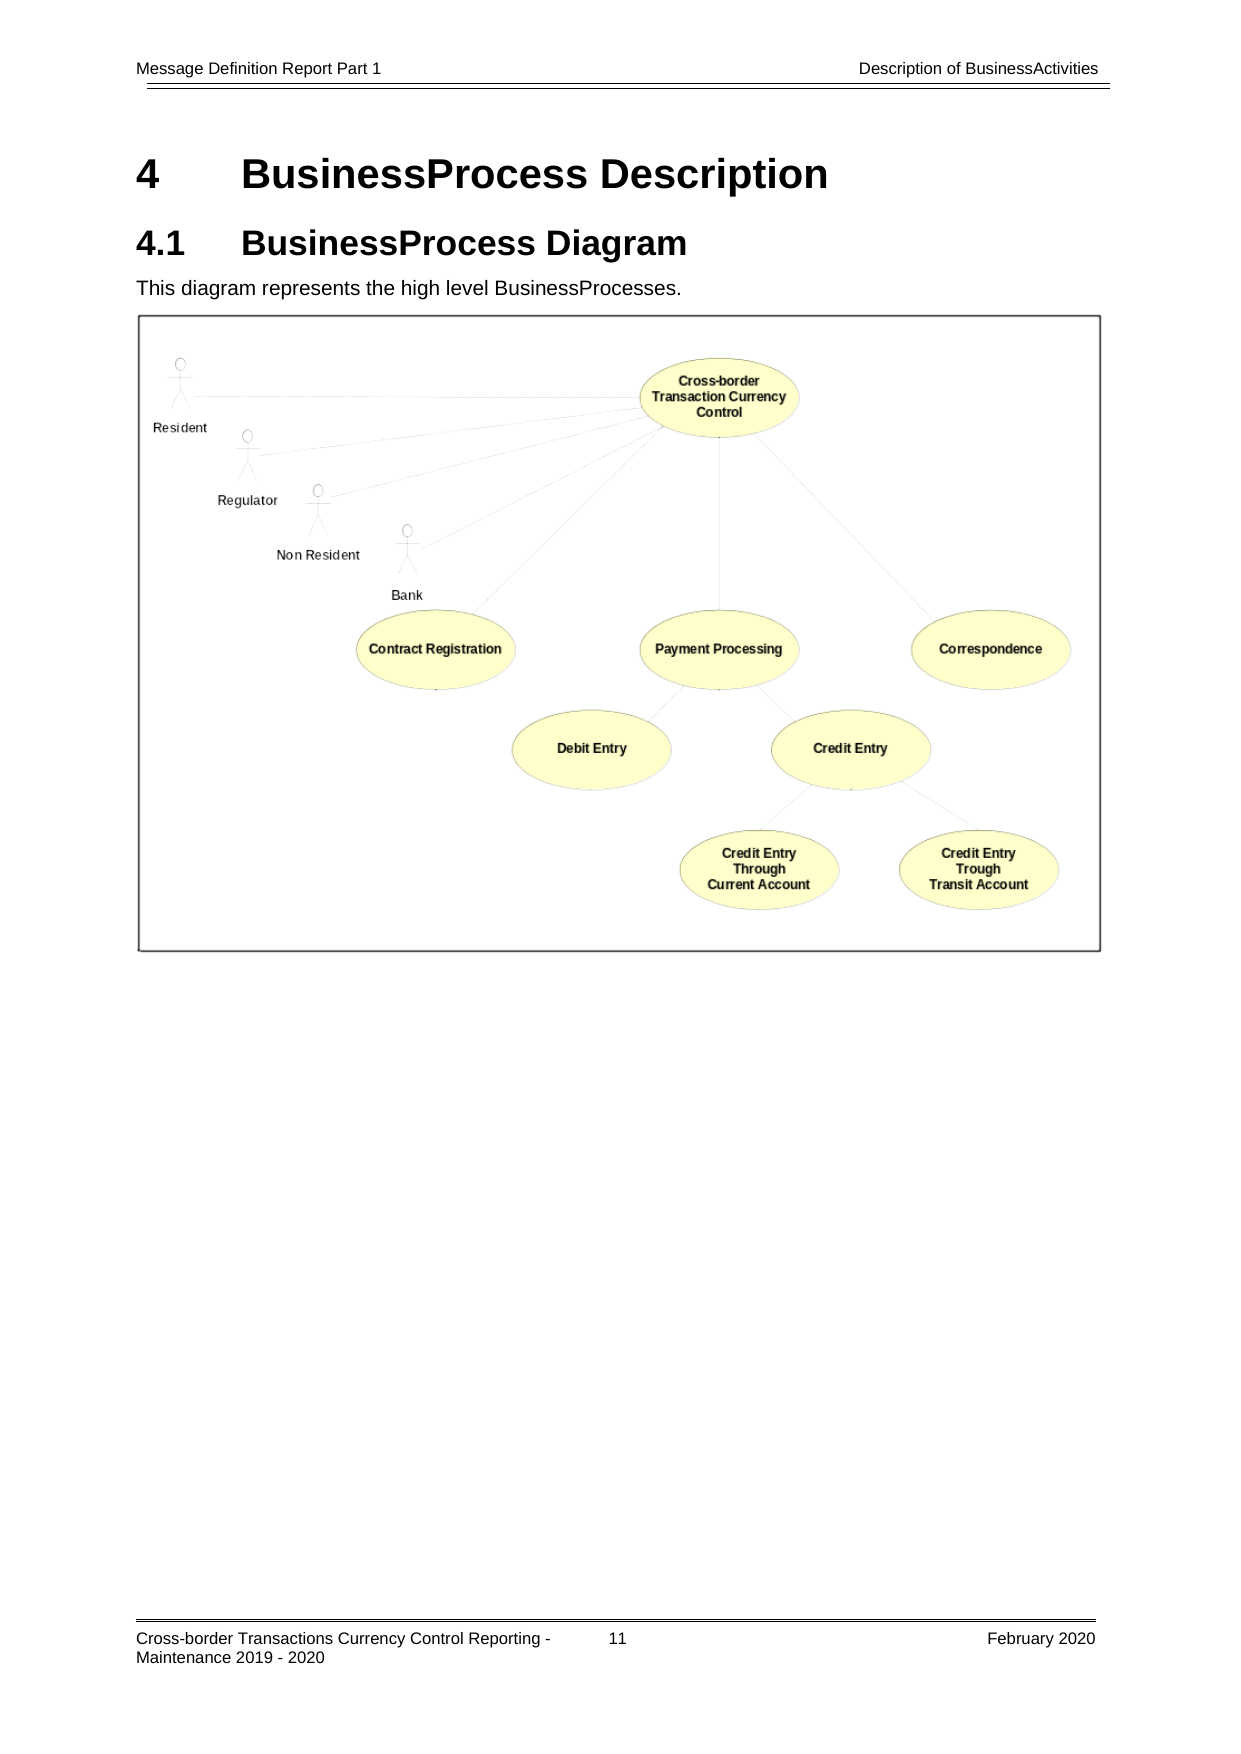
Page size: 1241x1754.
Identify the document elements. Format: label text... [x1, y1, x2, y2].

subtitle BusinessProcess Diagram [136, 222, 1104, 263]
subtitle BusinessProcess Description [136, 149, 1104, 197]
text This diagram represents the high level BusinessProcesses. [136, 276, 1104, 300]
